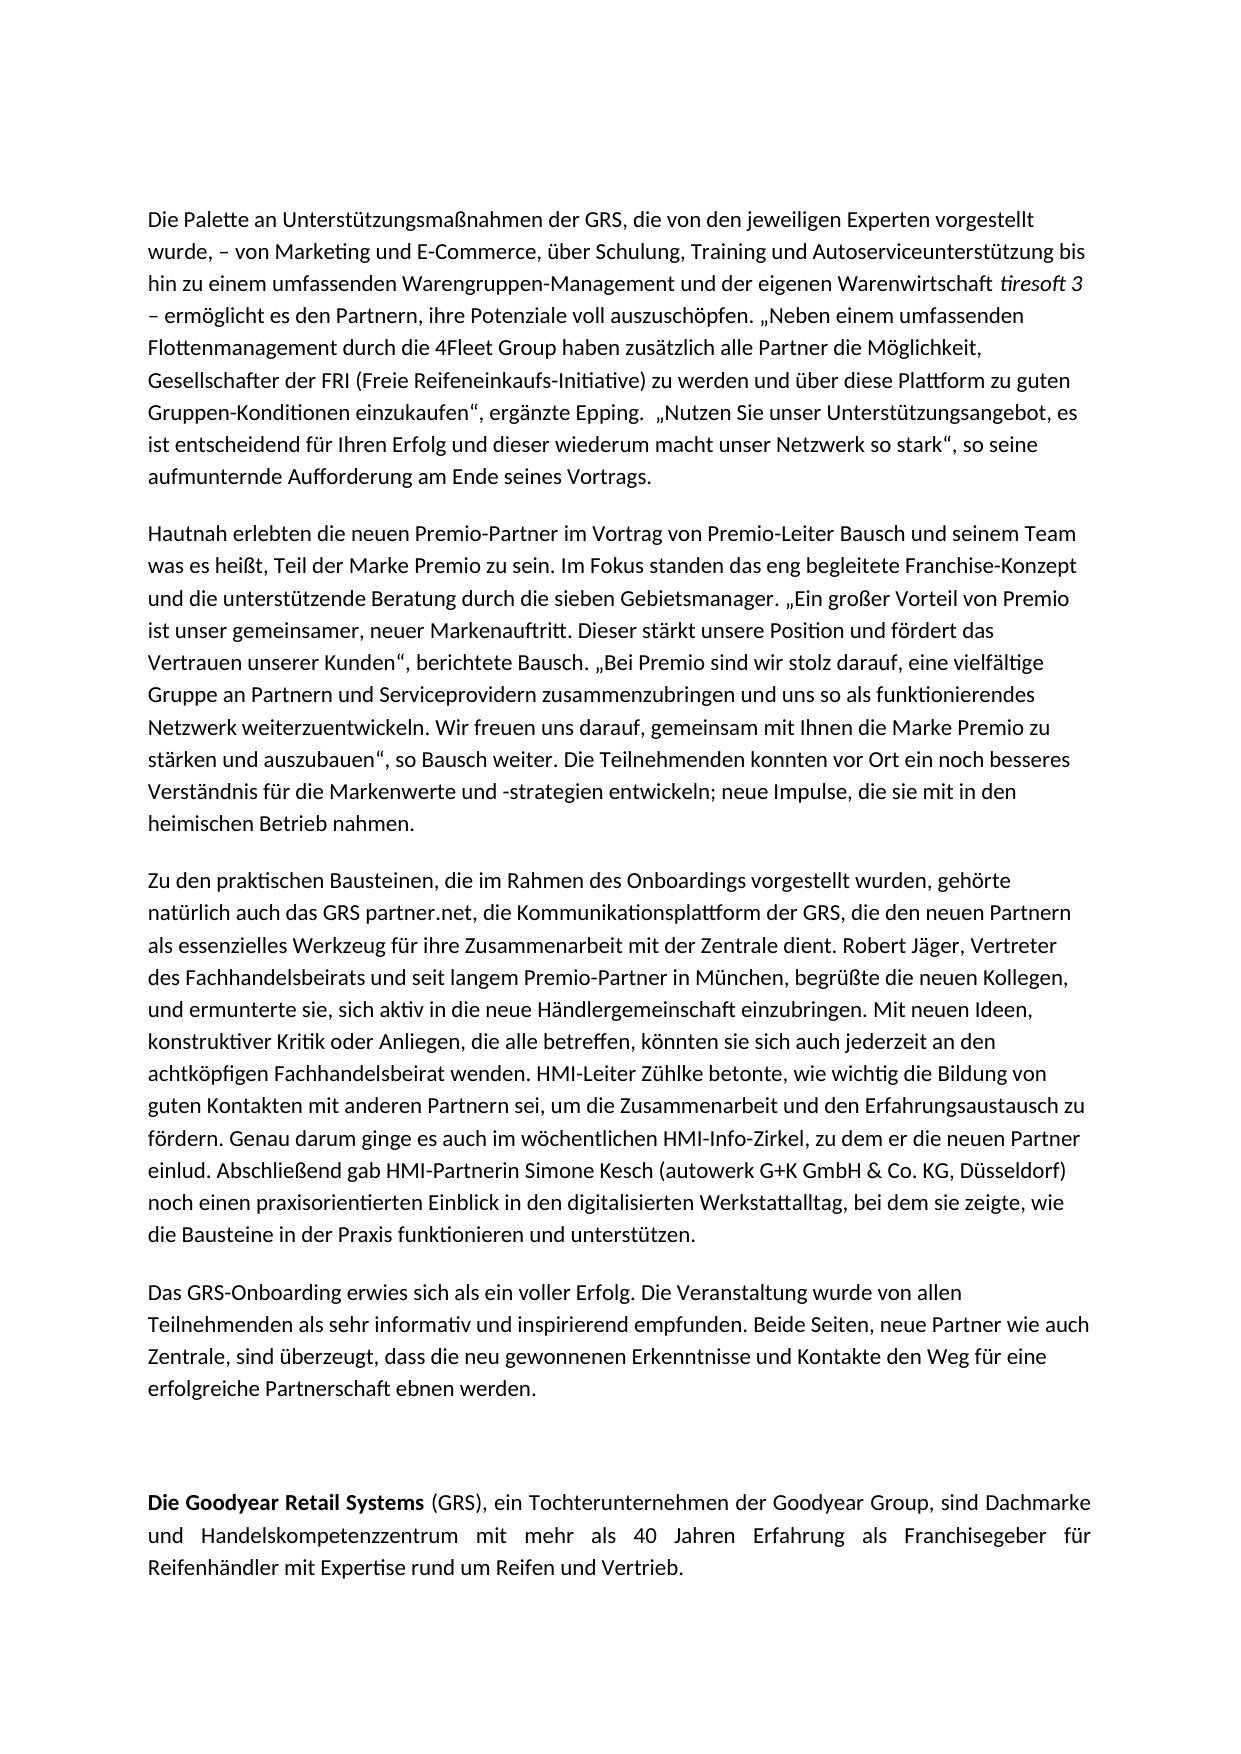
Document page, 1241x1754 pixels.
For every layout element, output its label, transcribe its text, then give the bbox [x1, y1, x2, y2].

text Die Palette an Unterstützungsmaßnahmen der GRS, die von den jeweiligen Experten vorgestellt wurde, – von Marketing und E-Commerce, über Schulung, Training und Autoserviceunterstützung bis hin zu einem umfassenden Warengruppen-Management und der eigenen Warenwirtschaft tiresoft 3 – ermöglicht es den Partnern, ihre Potenziale voll auszuschöpfen. „Neben einem umfassenden Flottenmanagement durch die 4Fleet Group haben zusätzlich alle Partner die Möglichkeit, Gesellschafter der FRI (Freie Reifeneinkaufs-Initiative) zu werden und über diese Plattform zu guten Gruppen-Konditionen einzukaufen“, ergänzte Epping. „Nutzen Sie unser Unterstützungsangebot, es ist entscheidend für Ihren Erfolg und dieser wiederum macht unser Netzwerk so stark“, so seine aufmunternde Aufforderung am Ende seines Vortrags. [148, 205, 1093, 490]
text Zu den praktischen Bausteinen, die im Rahmen des Onboardings vorgestellt wurden, gehörte natürlich auch das GRS partner.net, die Kommunikationsplattform der GRS, die den neuen Partnern als essenzielles Werkzeug für ihre Zusammenarbeit mit der Zentrale dient. Robert Jäger, Vertreter des Fachhandelsbeirats und seit langem Premio-Partner in München, begrüßte die neuen Kollegen, und ermunterte sie, sich aktiv in die neue Händlergemeinschaft einzubringen. Mit neuen Ideen, konstruktiver Kritik oder Anliegen, die alle betreffen, könnten sie sich auch jederzeit an den achtköpfigen Fachhandelsbeirat wenden. HMI-Leiter Zühlke betonte, wie wichtig die Bildung von guten Kontakten mit anderen Partnern sei, um die Zusammenarbeit und den Erfahrungsaustausch zu fördern. Genau darum ginge es auch im wöchentlichen HMI-Info-Zirkel, zu dem er die neuen Partner einlud. Abschließend gab HMI-Partnerin Simone Kesch (autowerk G+K GmbH & Co. KG, Düsseldorf) noch einen praxisorientierten Einblick in den digitalisierten Werkstattalltag, bei dem sie zeigte, wie die Bausteine in der Praxis funktionieren und unterstützen. [148, 866, 1093, 1248]
text Das GRS-Onboarding erwies sich als ein voller Erfolg. Die Veranstaltung wurde von allen Teilnehmenden als sehr informativ und inspirierend empfunden. Beide Seiten, neue Partner wie auch Zentrale, sind überzeugt, dass die neu gewonnenen Erkenntnisse und Kontakte den Weg für eine erfolgreiche Partnerschaft ebnen werden. [148, 1278, 1093, 1402]
text Hautnah erlebten die neuen Premio-Partner im Vortrag von Premio-Leiter Bausch und seinem Team was es heißt, Teil der Marke Premio zu sein. Im Fokus standen das eng begleitete Franchise-Konzept und die unterstützende Beratung durch die sieben Gebietsmanager. „Ein großer Vorteil von Premio ist unser gemeinsamer, neuer Markenauftritt. Dieser stärkt unsere Position und fördert das Vertrauen unserer Kunden“, berichtete Bausch. „Bei Premio sind wir stolz darauf, eine vielfältige Gruppe an Partnern und Serviceprovidern zusammenzubringen und uns so als funktionierendes Netzwerk weiterzuentwickeln. Wir freuen uns darauf, gemeinsam mit Ihnen die Marke Premio zu stärken und auszubauen“, so Bausch weiter. Die Teilnehmenden konnten vor Ort ein noch besseres Verständnis für die Markenwerte und -strategien entwickeln; neue Impulse, die sie mit in den heimischen Betrieb nahmen. [148, 519, 1093, 837]
text Die Goodyear Retail Systems (GRS), ein Tochterunternehmen der Goodyear Group, sind Dachmarke und Handelskompetenzzentrum mit mehr als 40 Jahren Erfahrung als Franchisegeber für Reifenhändler mit Expertise rund um Reifen und Vertrieb. [148, 1488, 1093, 1581]
